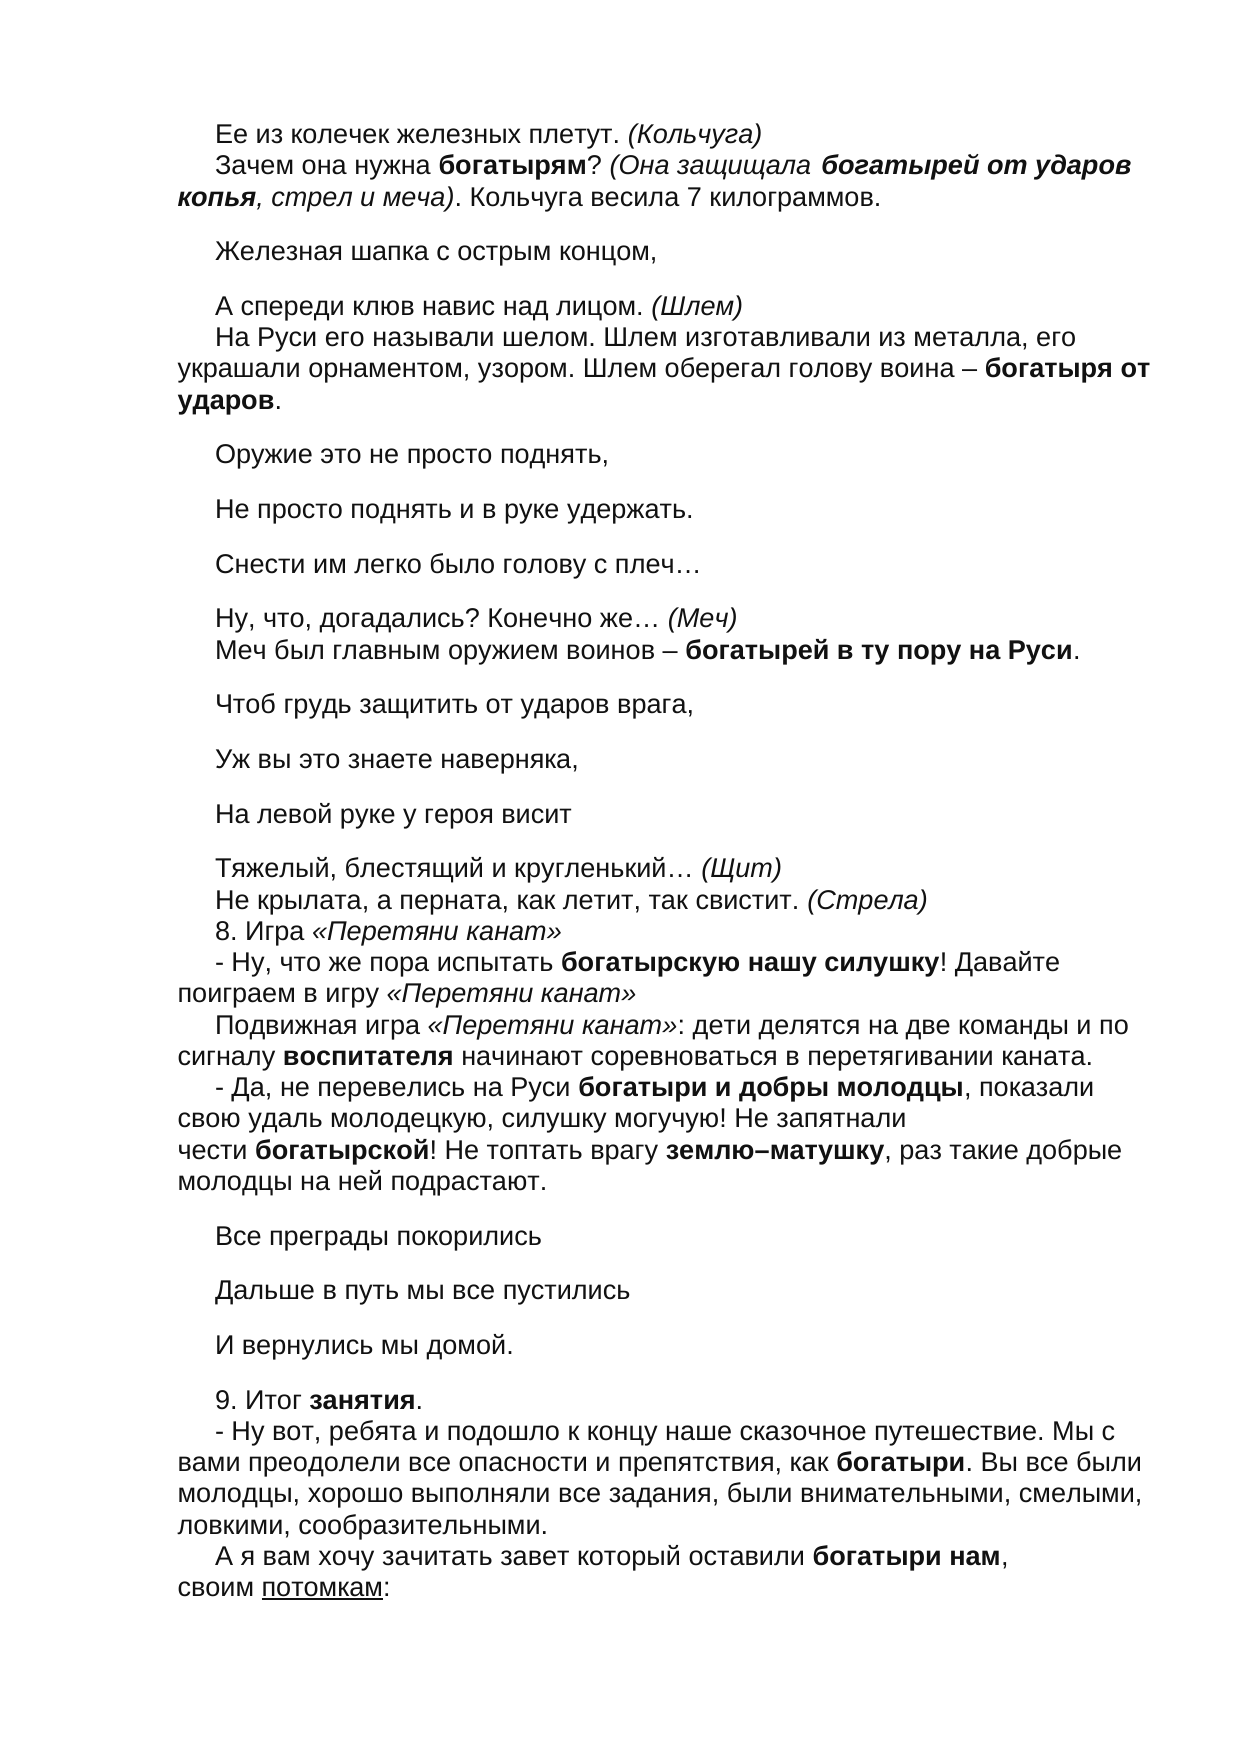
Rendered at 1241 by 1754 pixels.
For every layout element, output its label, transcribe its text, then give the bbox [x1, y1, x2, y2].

text 8. Игра «Перетяни канат» [177, 915, 1152, 946]
text Тяжелый, блестящий и кругленький… (Щит) [177, 852, 1152, 884]
text Все преграды покорились [177, 1220, 1152, 1251]
text А я вам хочу зачитать завет который оставили богатыри нам, своим потомкам: [177, 1540, 1152, 1602]
text И вернулись мы домой. [177, 1329, 1152, 1360]
text - Ну вот, ребята и подошло к концу наше сказочное путешествие. Мы с вами преодолели все опасности и препятствия, как богатыри. Вы все были молодцы, хорошо выполняли все задания, были внимательными, смелыми, ловкими, сообразительными. [177, 1415, 1152, 1540]
text Дальше в путь мы все пустились [177, 1274, 1152, 1306]
text Снести им легко было голову с плеч… [177, 548, 1152, 579]
text Не крылата, а перната, как летит, так свистит. (Стрела) [177, 884, 1152, 915]
text 9. Итог занятия. [177, 1384, 1152, 1415]
text Подвижная игра «Перетяни канат»: дети делятся на две команды и по сигналу воспитателя начинают соревноваться в перетягивании каната. [177, 1009, 1152, 1071]
text Меч был главным оружием воинов – богатырей в ту пору на Руси. [177, 634, 1152, 665]
text Зачем она нужна богатырям? (Она защищала богатырей от ударов копья, стрел и меча). Кольчуга весила 7 килограммов. [177, 149, 1152, 212]
text Ее из колечек железных плетут. (Кольчуга) [177, 118, 1152, 149]
text На левой руке у героя висит [177, 798, 1152, 829]
text На Руси его называли шелом. Шлем изготавливали из металла, его украшали орнаментом, узором. Шлем оберегал голову воина – богатыря от ударов. [177, 321, 1152, 415]
text Ну, что, догадались? Конечно же… (Меч) [177, 602, 1152, 634]
text - Ну, что же пора испытать богатырскую нашу силушку! Давайте поиграем в игру «Перетяни канат» [177, 946, 1152, 1009]
text Не просто поднять и в руке удержать. [177, 493, 1152, 524]
text А спереди клюв навис над лицом. (Шлем) [177, 290, 1152, 321]
text Уж вы это знаете наверняка, [177, 743, 1152, 774]
text - Да, не перевелись на Руси богатыри и добры молодцы, показали свою удаль молодецкую, силушку могучую! Не запятнали чести богатырской! Не топтать врагу землю–матушку, раз такие добрые молодцы на ней подрастают. [177, 1071, 1152, 1196]
text Оружие это не просто поднять, [177, 438, 1152, 470]
text Железная шапка с острым концом, [177, 235, 1152, 267]
text Чтоб грудь защитить от ударов врага, [177, 688, 1152, 720]
